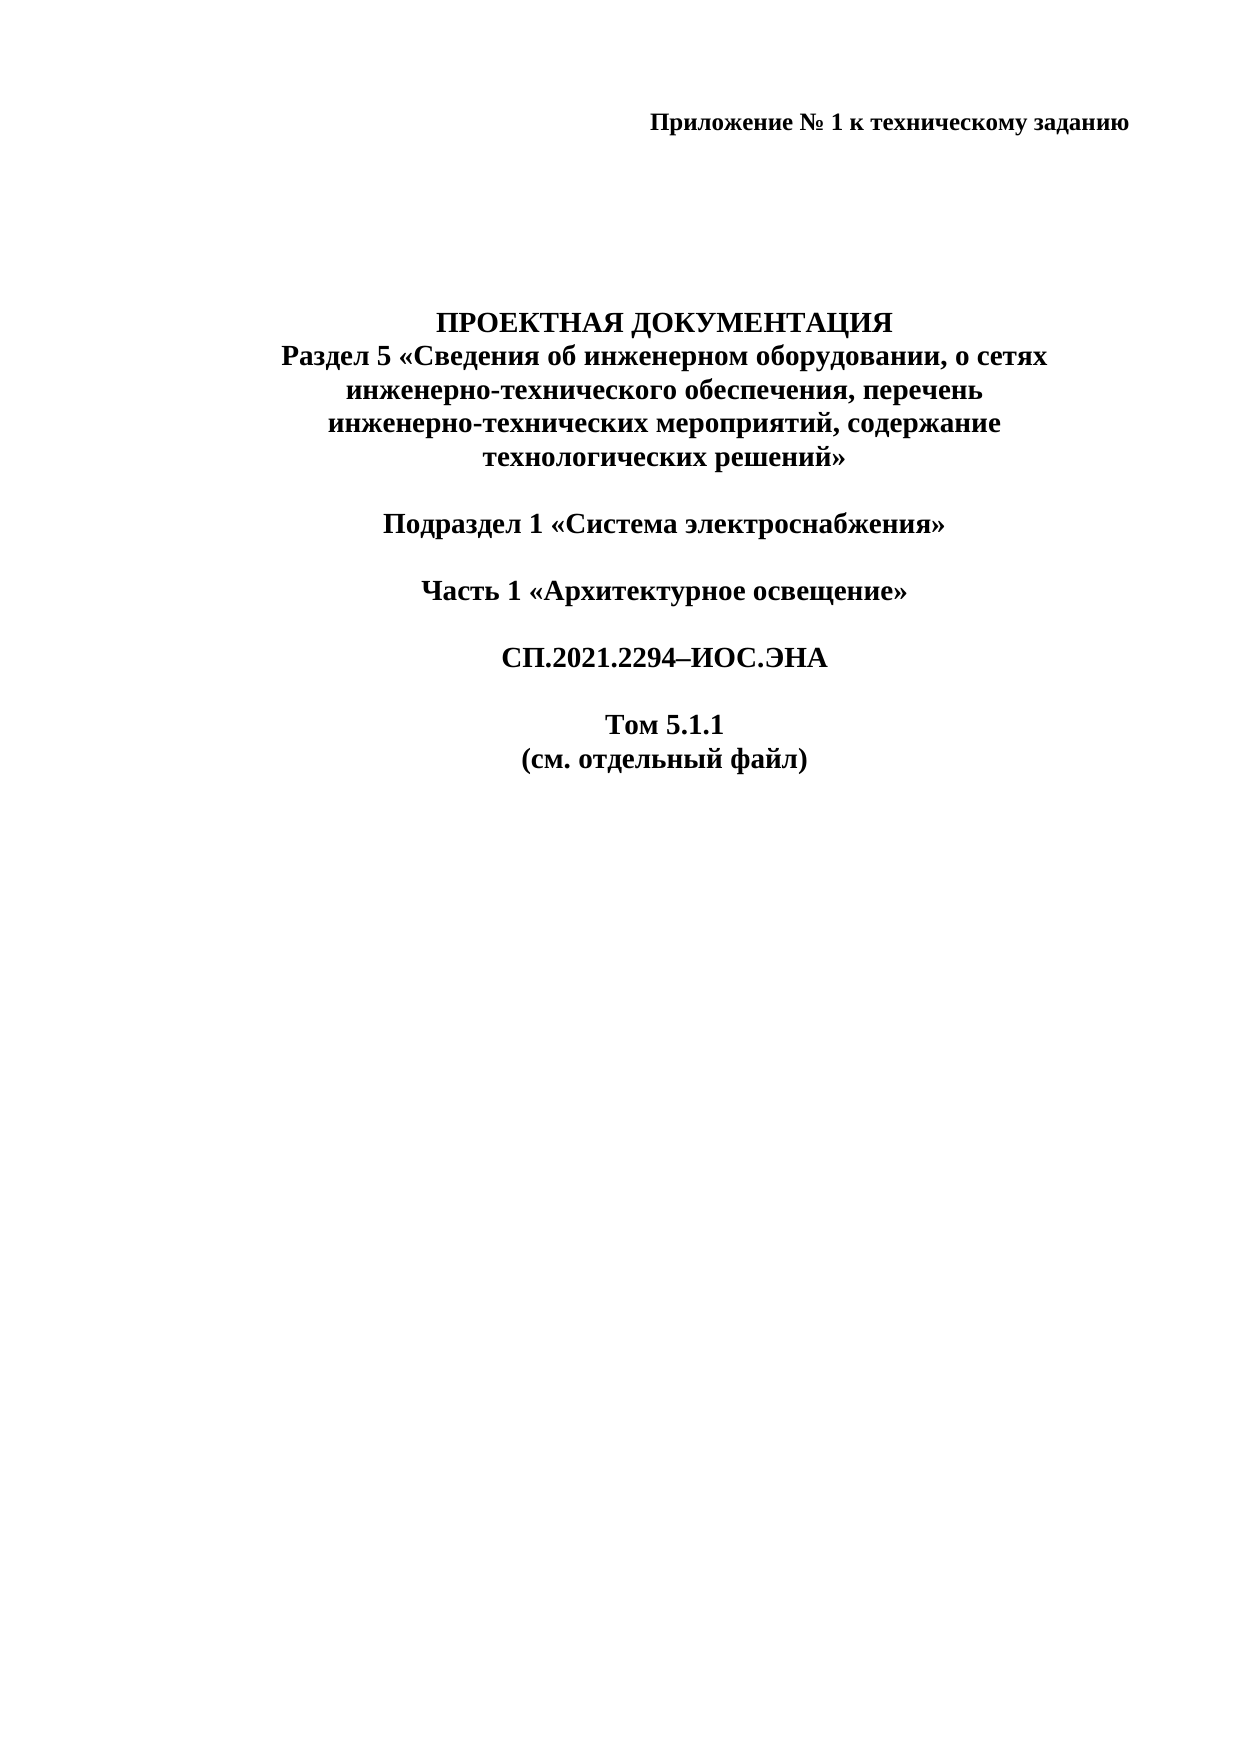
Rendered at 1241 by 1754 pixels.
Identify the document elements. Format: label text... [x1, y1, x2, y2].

text Приложение № 1 к техническому заданию [650, 107, 1152, 136]
text ПРОЕКТНАЯ ДОКУМЕНТАЦИЯ [177, 305, 1152, 338]
text (см. отдельный файл) [177, 741, 1152, 774]
text Часть 1 «Архитектурное освещение» [177, 573, 1152, 607]
text инженерно-технического обеспечения, перечень [177, 372, 1152, 406]
text инженерно-технических мероприятий, содержание [177, 406, 1152, 439]
text Раздел 5 «Сведения об инженерном оборудовании, о сетях [177, 338, 1152, 372]
text СП.2021.2294–ИОС.ЭНА [177, 640, 1152, 674]
text Том 5.1.1 [177, 707, 1152, 741]
text технологических решений» [177, 439, 1152, 473]
text Подраздел 1 «Система электроснабжения» [177, 506, 1152, 540]
